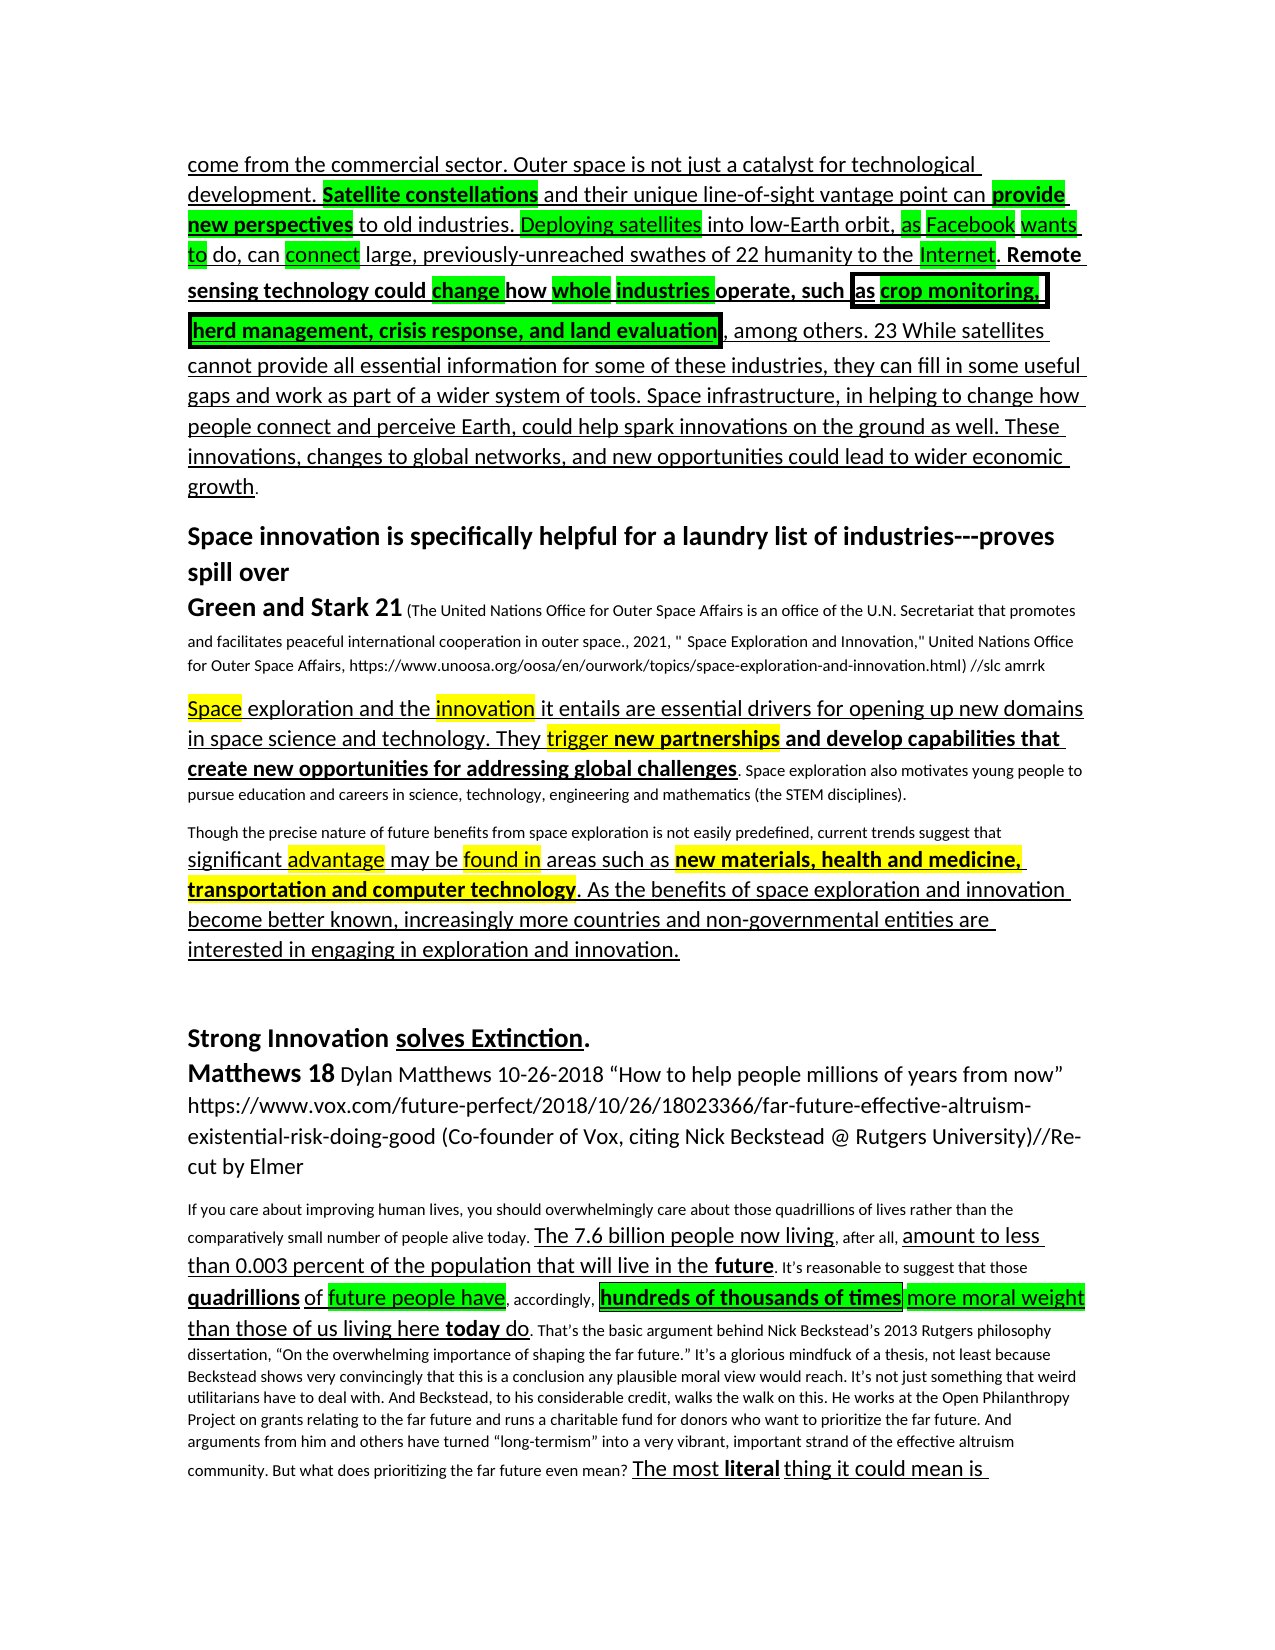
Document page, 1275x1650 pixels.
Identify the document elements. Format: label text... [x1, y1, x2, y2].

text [187, 1199, 1087, 1482]
text Space exploration and the innovation it entails are essential drivers for opening up new domains in space science and technology. They trigger new partnerships and develop capabilities that create new opportunities for addressing global challenges. Space exploration also motivates young people to pursue education and careers in science, technology, engineering and mathematics (the STEM disciplines). [187, 694, 1087, 804]
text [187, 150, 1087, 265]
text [187, 377, 1087, 500]
text Green and Stark 21 (The United Nations Office for Outer Space Affairs is an office of the U.N. Secretariat that promotes and facilitates peaceful international cooperation in outer space., 2021, " Space Exploration and Innovation," United Nations Office for Outer Space Affairs, https://www.unoosa.org/oosa/en/ourwork/topics/space-exploration-and-innovation.html) //slc amrrk [187, 590, 1087, 676]
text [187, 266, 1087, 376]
text Matthews 18 Dylan Matthews 10-26-2018 “How to help people millions of years from now” https://www.vox.com/future-perfect/2018/10/26/18023366/far-future-effective-altruism-existential-risk-doing-good (Co-founder of Vox, citing Nick Beckstead @ Rutgers University)//Re-cut by Elmer [187, 1056, 1087, 1180]
subtitle Strong Innovation solves Extinction. [187, 1021, 1087, 1054]
subtitle Space innovation is specifically helpful for a laundry list of industries---proves spill over [187, 519, 1087, 588]
text Though the precise nature of future benefits from space exploration is not easily predefined, current trends suggest that significant advantage may be found in areas such as new materials, health and medicine, transportation and computer technology. As the benefits of space exploration and innovation become better known, increasingly more countries and non-governmental entities are interested in engaging in exploration and innovation. [187, 822, 1087, 963]
